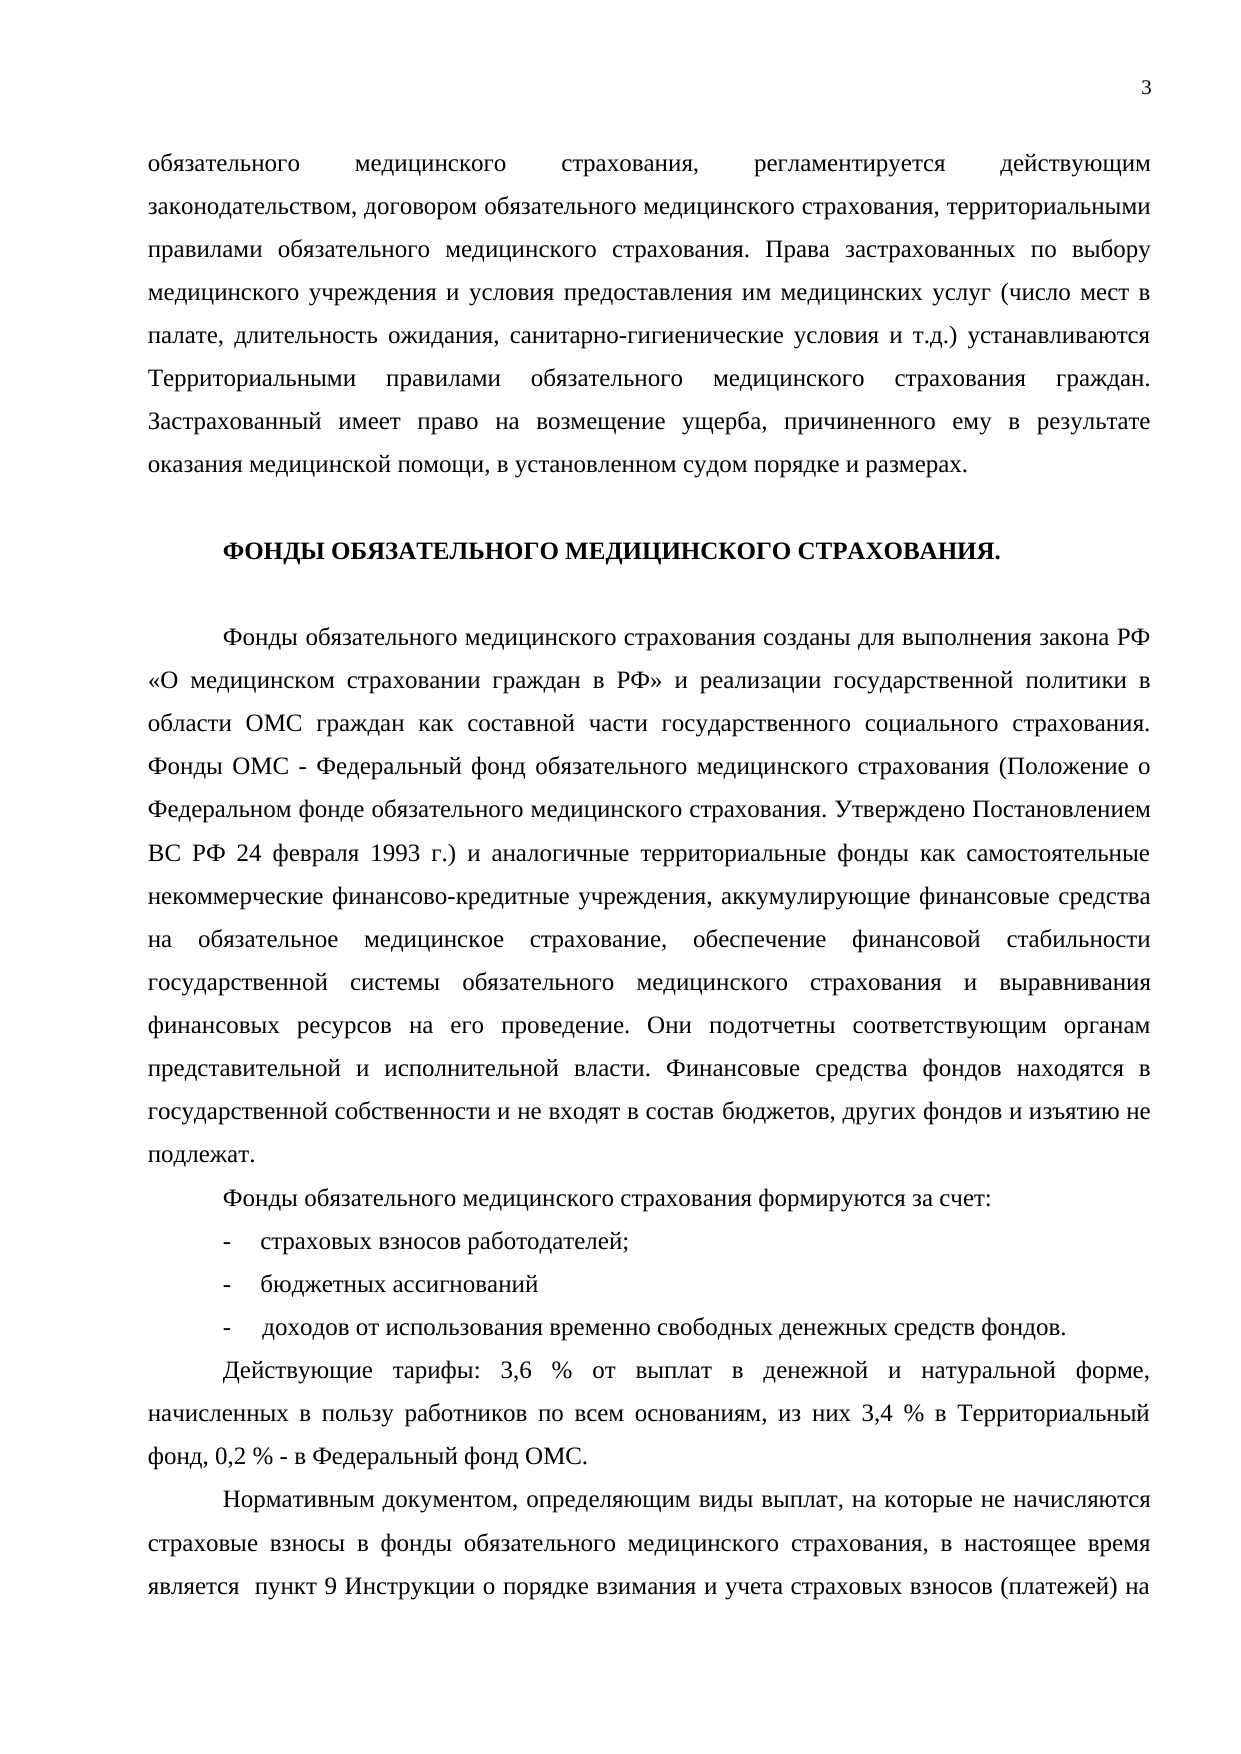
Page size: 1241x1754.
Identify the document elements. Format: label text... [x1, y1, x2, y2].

text Фонды обязательного медицинского страхования формируются за счет: [148, 1183, 1152, 1211]
text Действующие тарифы: 3,6 % от выплат в денежной и натуральной форме, начисленных в пользу работников по всем основаниям, из них 3,4 % в Территориальный фонд, 0,2 % - в Федеральный фонд ОМС. [148, 1355, 1152, 1470]
list страховых взносов работодателей; [223, 1226, 1152, 1254]
list бюджетных ассигнований [223, 1269, 1152, 1298]
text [148, 1484, 1152, 1599]
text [148, 148, 1152, 478]
text Фонды обязательного медицинского страхования созданы для выполнения закона РФ «О медицинском страховании граждан в РФ» и реализации государственной политики в области ОМС граждан как составной части государственного социального страхования. Фонды ОМС - Федеральный фонд обязательного медицинского страхования (Положение о Федеральном фонде обязательного медицинского страхования. Утверждено Постановлением ВС РФ 24 февраля 1993 г.) и аналогичные территориальные фонды как самостоятельные некоммерческие финансово-кредитные учреждения, аккумулирующие финансовые средства на обязательное медицинское страхование, обеспечение финансовой стабильности государственной системы обязательного медицинского страхования и выравнивания финансовых ресурсов на его проведение. Они подотчетны соответствующим органам представительной и исполнительной власти. Финансовые средства фондов находятся в государственной собственности и не входят в состав 5бюджетов, других фондов и изъятию не подлежат. [148, 622, 1152, 1168]
text ФОНДЫ ОБЯЗАТЕЛЬНОГО МЕДИЦИНСКОГО СТРАХОВАНИЯ. [148, 536, 1152, 564]
text - доходов от использования временно свободных денежных средств фондов. [148, 1312, 1152, 1341]
